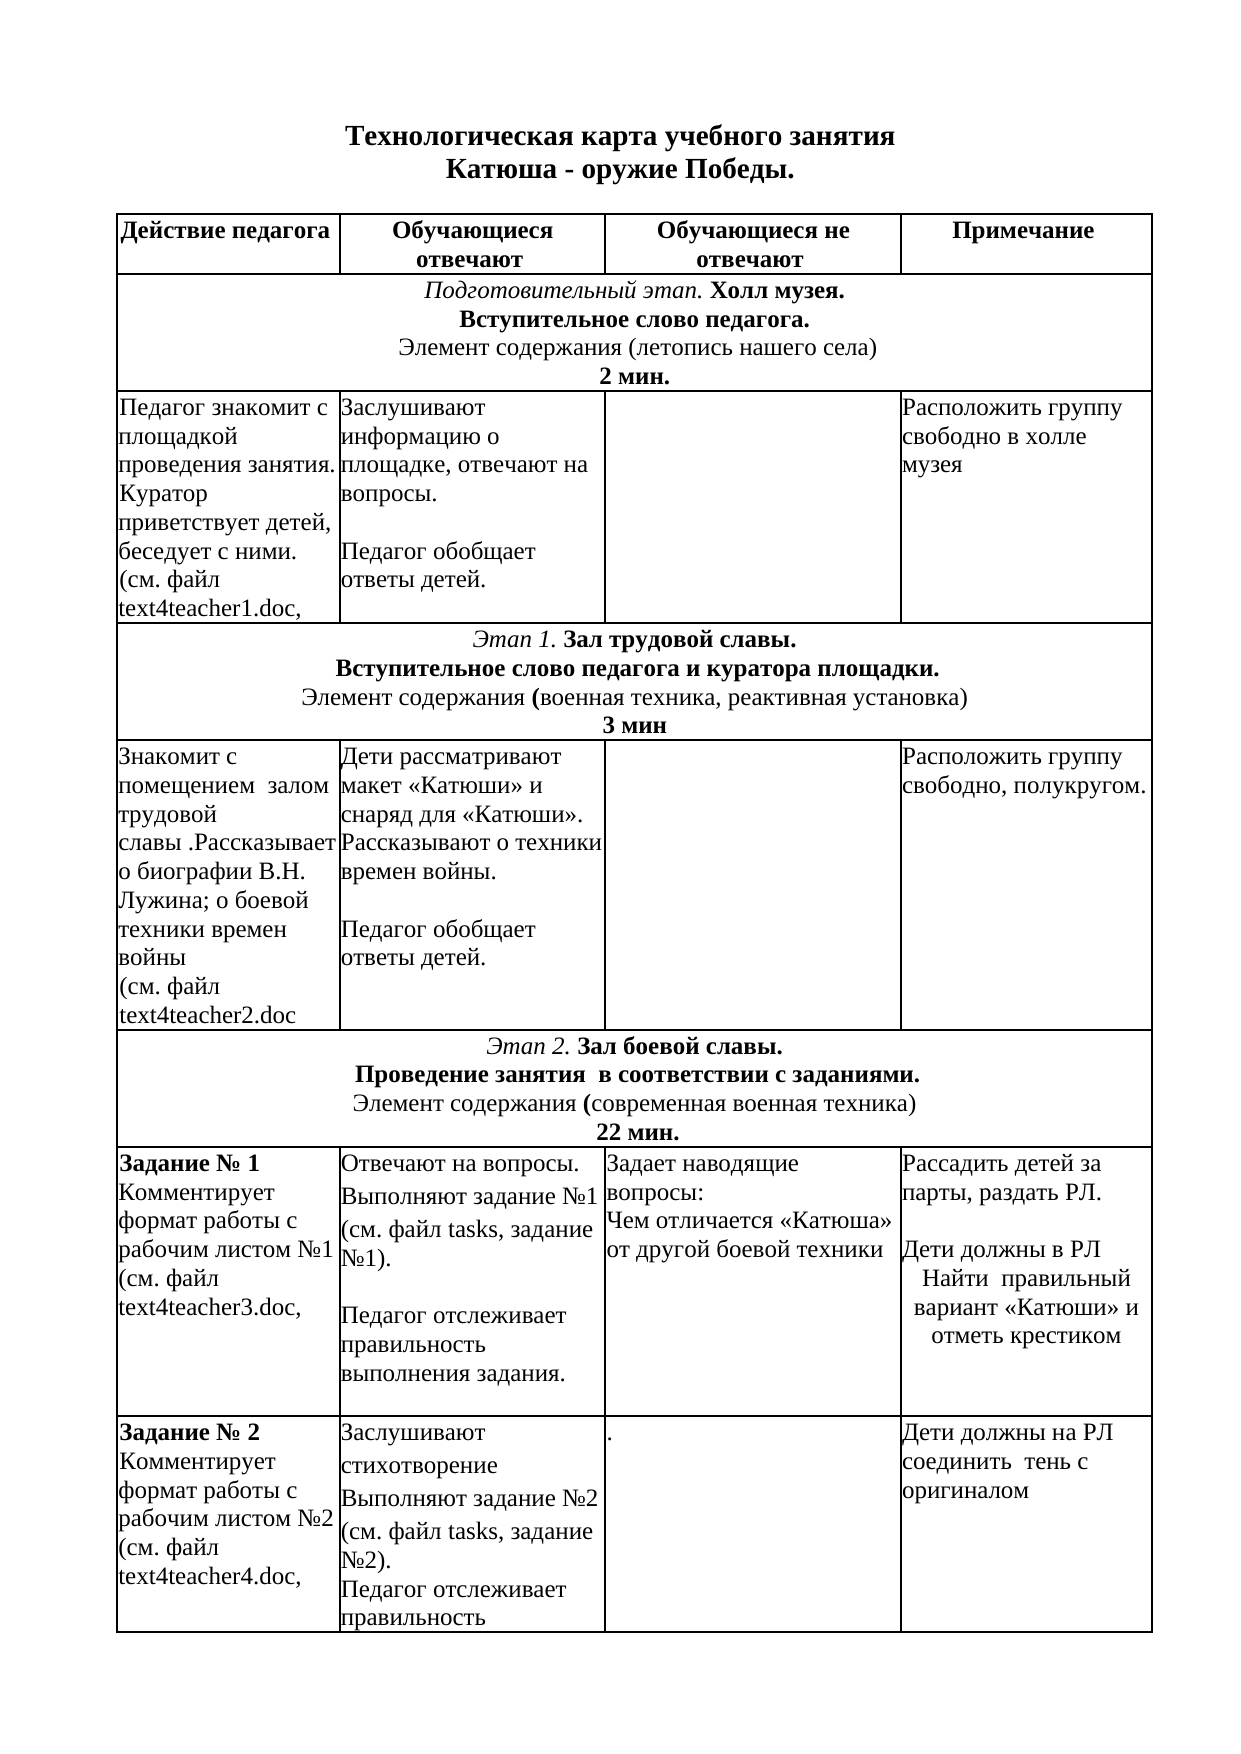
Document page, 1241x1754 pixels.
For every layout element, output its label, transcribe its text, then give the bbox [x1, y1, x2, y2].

table_cell Дети рассматривают макет «Катюши» и снаряд для «Катюши». Рассказывают о техники времен войны. Педагог обобщает ответы детей. [341, 741, 604, 1029]
table_cell Задает наводящие вопросы: Чем отличается «Катюша» от другой боевой техники [606, 1148, 900, 1415]
table_cell Этап 2. Зал боевой славы. Проведение занятия в соответствии с заданиями. Элемент содержания (современная военная техника) 22 мин. [118, 1031, 1151, 1146]
table_cell Подготовительный этап. Холл музея. Вступительное слово педагога. Элемент содержания (летопись нашего села) 2 мин. [118, 275, 1151, 390]
table_header Действие педагога [118, 215, 339, 273]
table_header Обучающиеся не отвечают [606, 215, 900, 273]
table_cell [118, 1417, 339, 1631]
table_cell Знакомит с помещением залом трудовой славы .Рассказывает о биографии В.Н. Лужина; о боевой техники времен войны (см. файл text4teacher2.doc [118, 741, 339, 1029]
table_cell Заслушивают информацию о площадке, отвечают на вопросы. Педагог обобщает ответы детей. [341, 392, 604, 622]
table_cell Отвечают на вопросы. Выполняют задание №1 (см. файл tasks, задание №1). Педагог отслеживает правильность выполнения задания. [341, 1148, 604, 1415]
table_cell [606, 741, 900, 1029]
table_header Обучающиеся отвечают [341, 215, 604, 273]
table_cell Задание № 1 Комментирует формат работы с рабочим листом №1 (см. файл text4teacher3.doc, [118, 1148, 339, 1415]
table_header Примечание [902, 215, 1151, 273]
table_cell Расположить группу свободно, полукругом. [902, 741, 1151, 1029]
table_cell [606, 392, 900, 622]
table_cell Расположить группу свободно в холле музея [902, 392, 1151, 622]
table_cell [341, 1417, 604, 1631]
list Технологическая карта учебного занятия [118, 118, 1122, 152]
table_cell Педагог знакомит с площадкой проведения занятия. Куратор приветствует детей, беседует с ними. (см. файл text4teacher1.doc, [118, 392, 339, 622]
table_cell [902, 1417, 1151, 1631]
text Катюша - оружие Победы. [118, 152, 1122, 185]
table_cell . [606, 1417, 900, 1631]
table_cell Рассадить детей за парты, раздать РЛ. Дети должны в РЛ Найти правильный вариант «Катюши» и отметь крестиком [902, 1148, 1151, 1415]
table_cell Этап 1. Зал трудовой славы. Вступительное слово педагога и куратора площадки. Элемент содержания (военная техника, реактивная установка) 3 мин [118, 624, 1151, 739]
